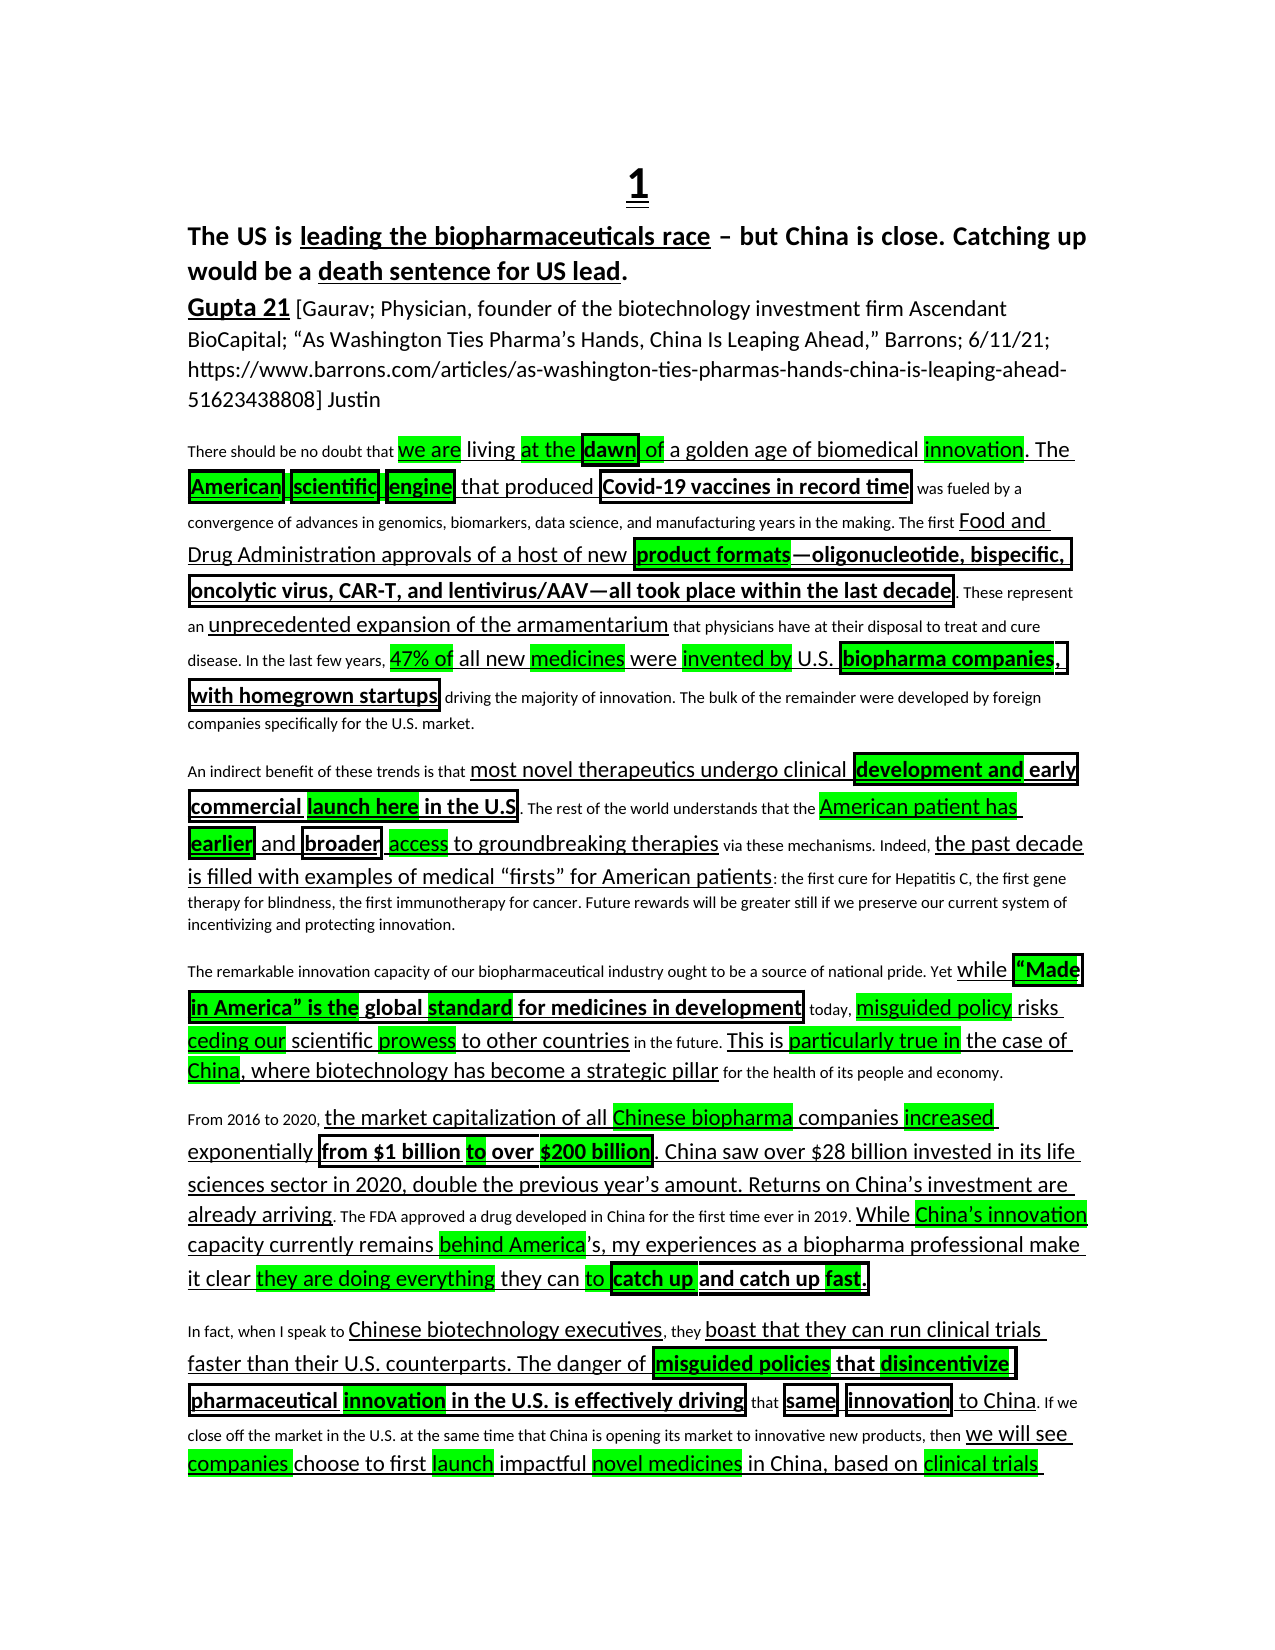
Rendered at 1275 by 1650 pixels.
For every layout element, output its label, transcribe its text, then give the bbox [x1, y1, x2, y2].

text Gupta 21 [Gaurav; Physician, founder of the biotechnology investment firm Ascendant BioCapital; “As Washington Ties Pharma’s Hands, China Is Leaping Ahead,” Barrons; 6/11/21; https://www.barrons.com/articles/as-washington-ties-pharmas-hands-china-is-leaping-ahead-51623438808] Justin [187, 290, 1087, 413]
text There should be no doubt that we are living at the dawn of a golden age of biomedical innovation. The American scientific engine that produced Covid-19 vaccines in record time was fueled by a convergence of advances in genomics, biomarkers, data science, and manufacturing years in the making. The first Food and Drug Administration approvals of a host of new product formats—oligonucleotide, bispecific, oncolytic virus, CAR-T, and lentivirus/AAV—all took place within the last decade. These represent an unprecedented expansion of the armamentarium that physicians have at their disposal to treat and cure disease. In the last few years, 47% of all new medicines were invented by U.S. biopharma companies, with homegrown startups driving the majority of innovation. The bulk of the remainder were developed by foreign companies specifically for the U.S. market. [187, 432, 1087, 734]
text From 2016 to 2020, the market capitalization of all Chinese biopharma companies increased exponentially from $1 billion to over $200 billion. China saw over $28 billion invested in its life sciences sector in 2020, double the previous year’s amount. Returns on China’s investment are already arriving. The FDA approved a drug developed in China for the first time ever in 2019. While China’s innovation capacity currently remains behind America’s, my experiences as a biopharma professional make it clear they are doing everything they can to catch up and catch up fast. [187, 1103, 1087, 1296]
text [187, 1315, 1087, 1477]
text An indirect benefit of these trends is that most novel therapeutics undergo clinical development and early commercial launch here in the U.S. The rest of the world understands that the American patient has earlier and broader access to groundbreaking therapies via these mechanisms. Indeed, the past decade is filled with examples of medical “firsts” for American patients: the first cure for Hepatitis C, the first gene therapy for blindness, the first immunotherapy for cancer. Future rewards will be greater still if we preserve our current system of incentivizing and protecting innovation. [187, 752, 1087, 934]
subtitle 1 [187, 154, 1087, 210]
subtitle The US is leading the biopharmaceuticals race – but China is close. Catching up would be a death sentence for US lead. [187, 219, 1087, 287]
text The remarkable innovation capacity of our biopharmaceutical industry ought to be a source of national pride. Yet while “Made in America” is the global standard for medicines in development today, misguided policy risks ceding our scientific prowess to other countries in the future. This is particularly true in the case of China, where biotechnology has become a strategic pillar for the health of its people and economy. [187, 952, 1087, 1084]
